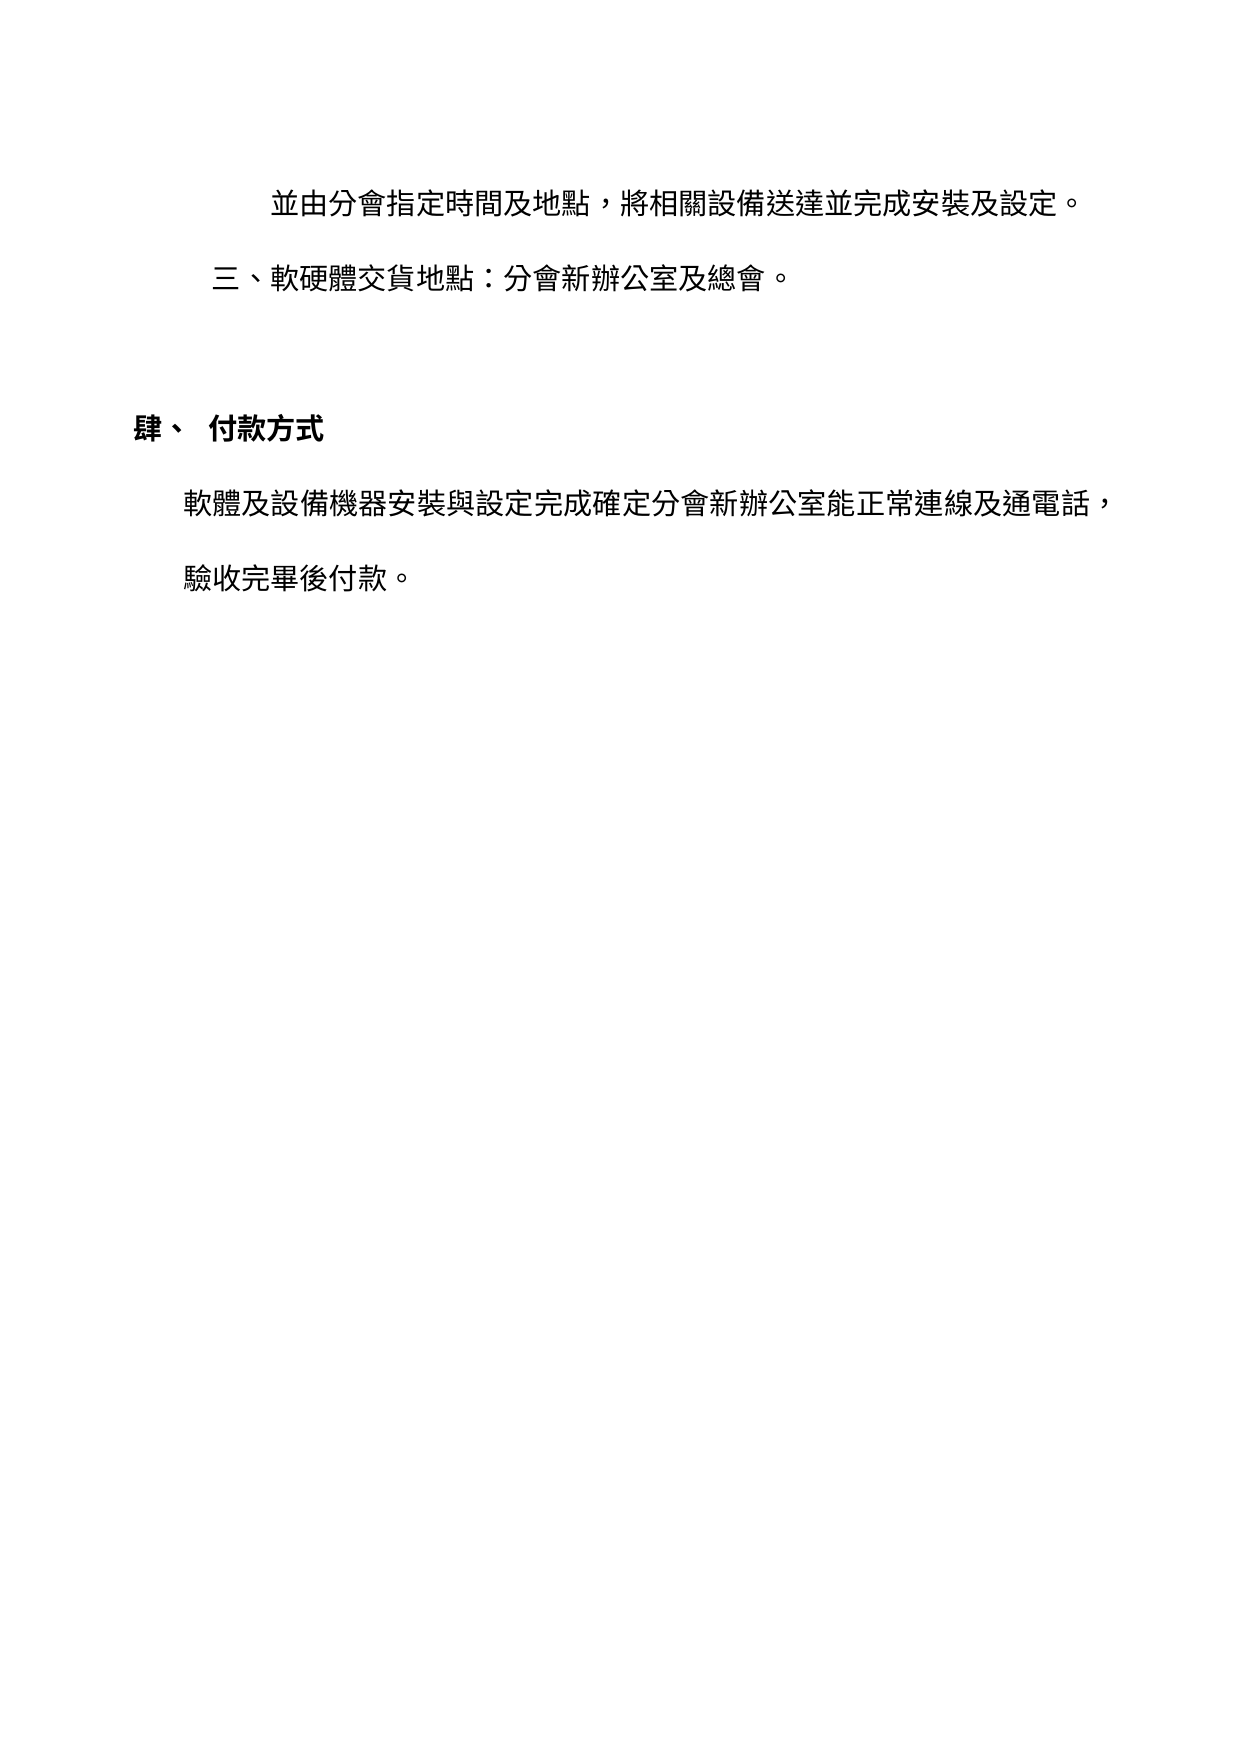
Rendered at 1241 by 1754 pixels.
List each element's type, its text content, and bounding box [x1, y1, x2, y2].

list 軟體及設備機器安裝與設定完成確定分會新辦公室能正常連線及通電話，驗收完畢後付款。 [183, 464, 1122, 614]
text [212, 164, 1122, 239]
list 三、軟硬體交貨地點：分會新辦公室及總會。 [212, 239, 1122, 314]
list 付款方式 [133, 389, 1122, 464]
